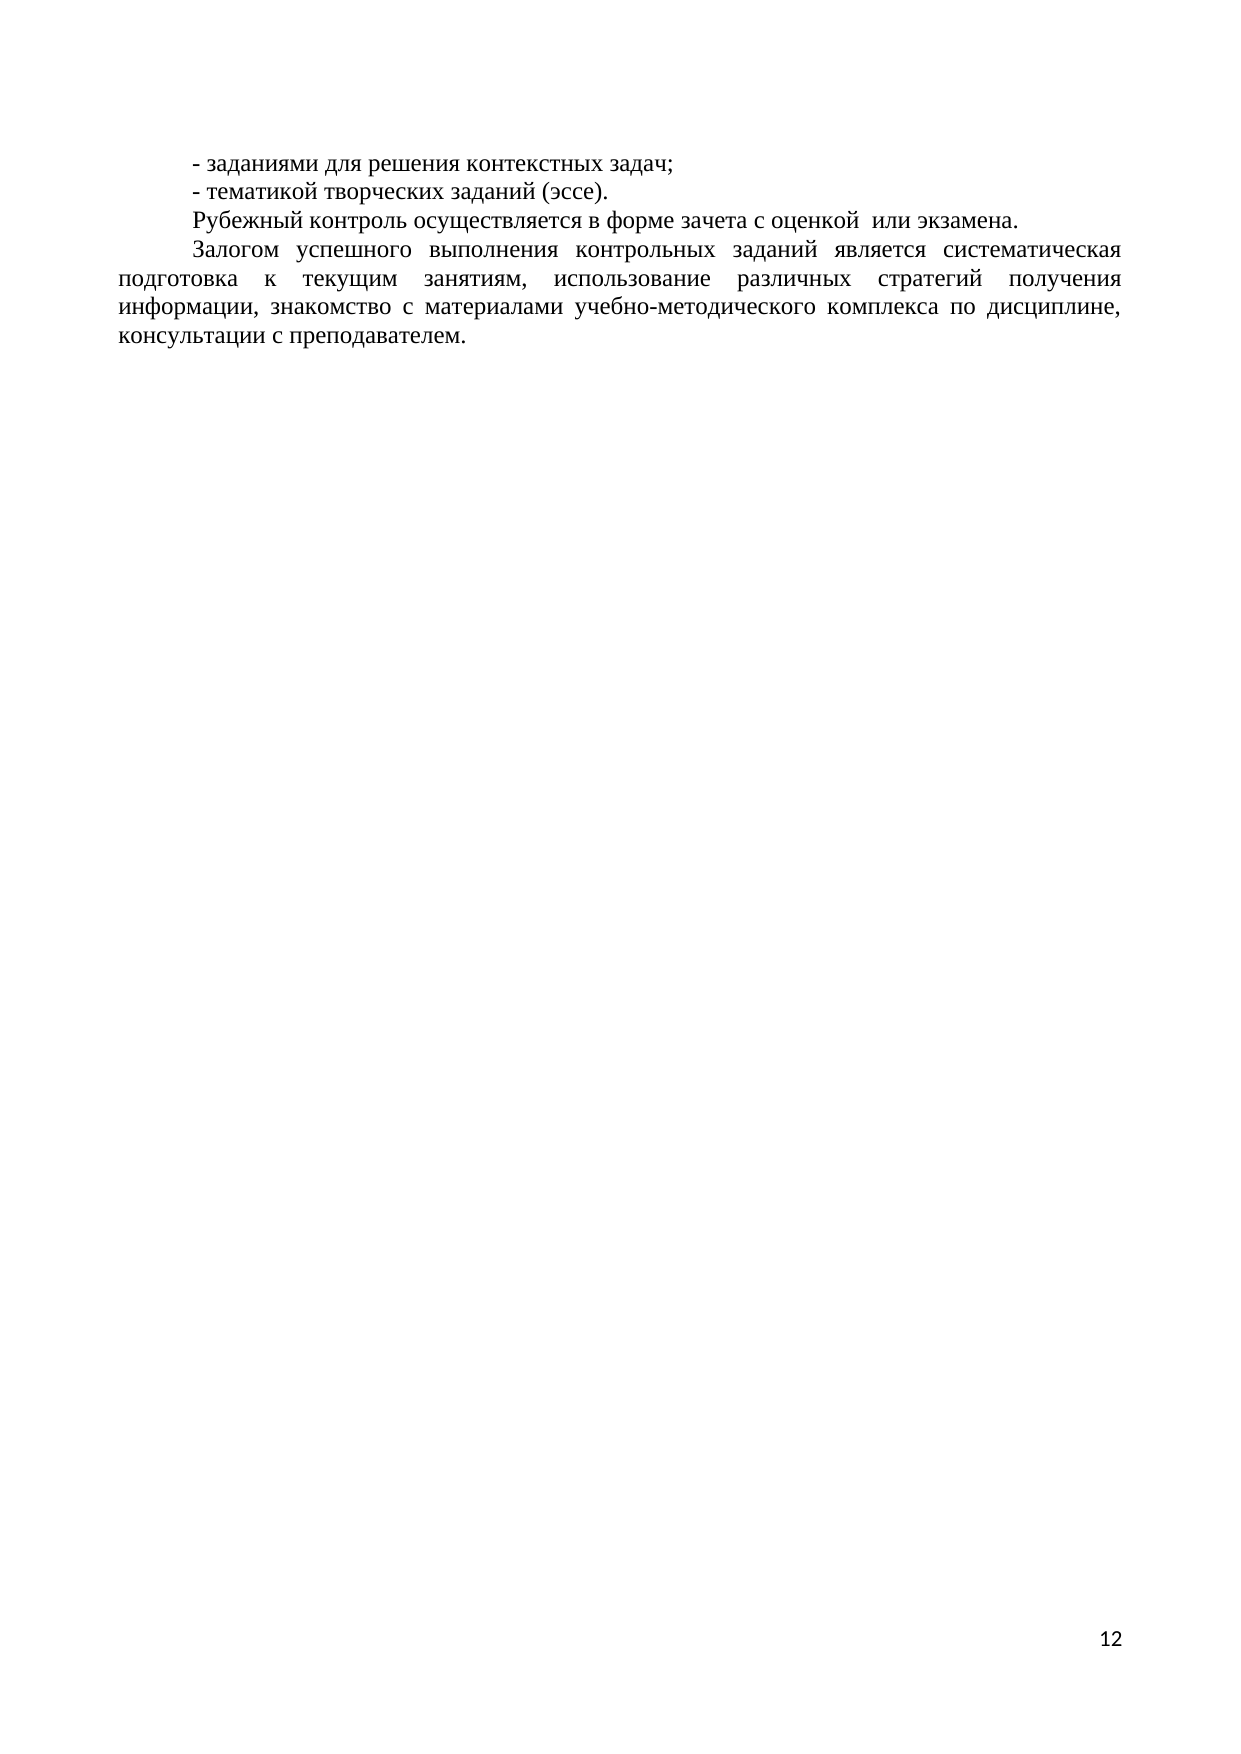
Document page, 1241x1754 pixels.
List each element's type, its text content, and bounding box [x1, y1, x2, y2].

text Рубежный контроль осуществляется в форме зачета с оценкой или экзамена. [118, 205, 1122, 234]
text Залогом успешного выполнения контрольных заданий является систематическая подготовка к текущим занятиям, использование различных стратегий получения информации, знакомство с материалами учебно-методического комплекса по дисциплине, консультации с преподавателем. [118, 234, 1122, 349]
text - заданиями для решения контекстных задач; [118, 148, 1122, 176]
text - тематикой творческих заданий (эссе). [118, 176, 1122, 205]
